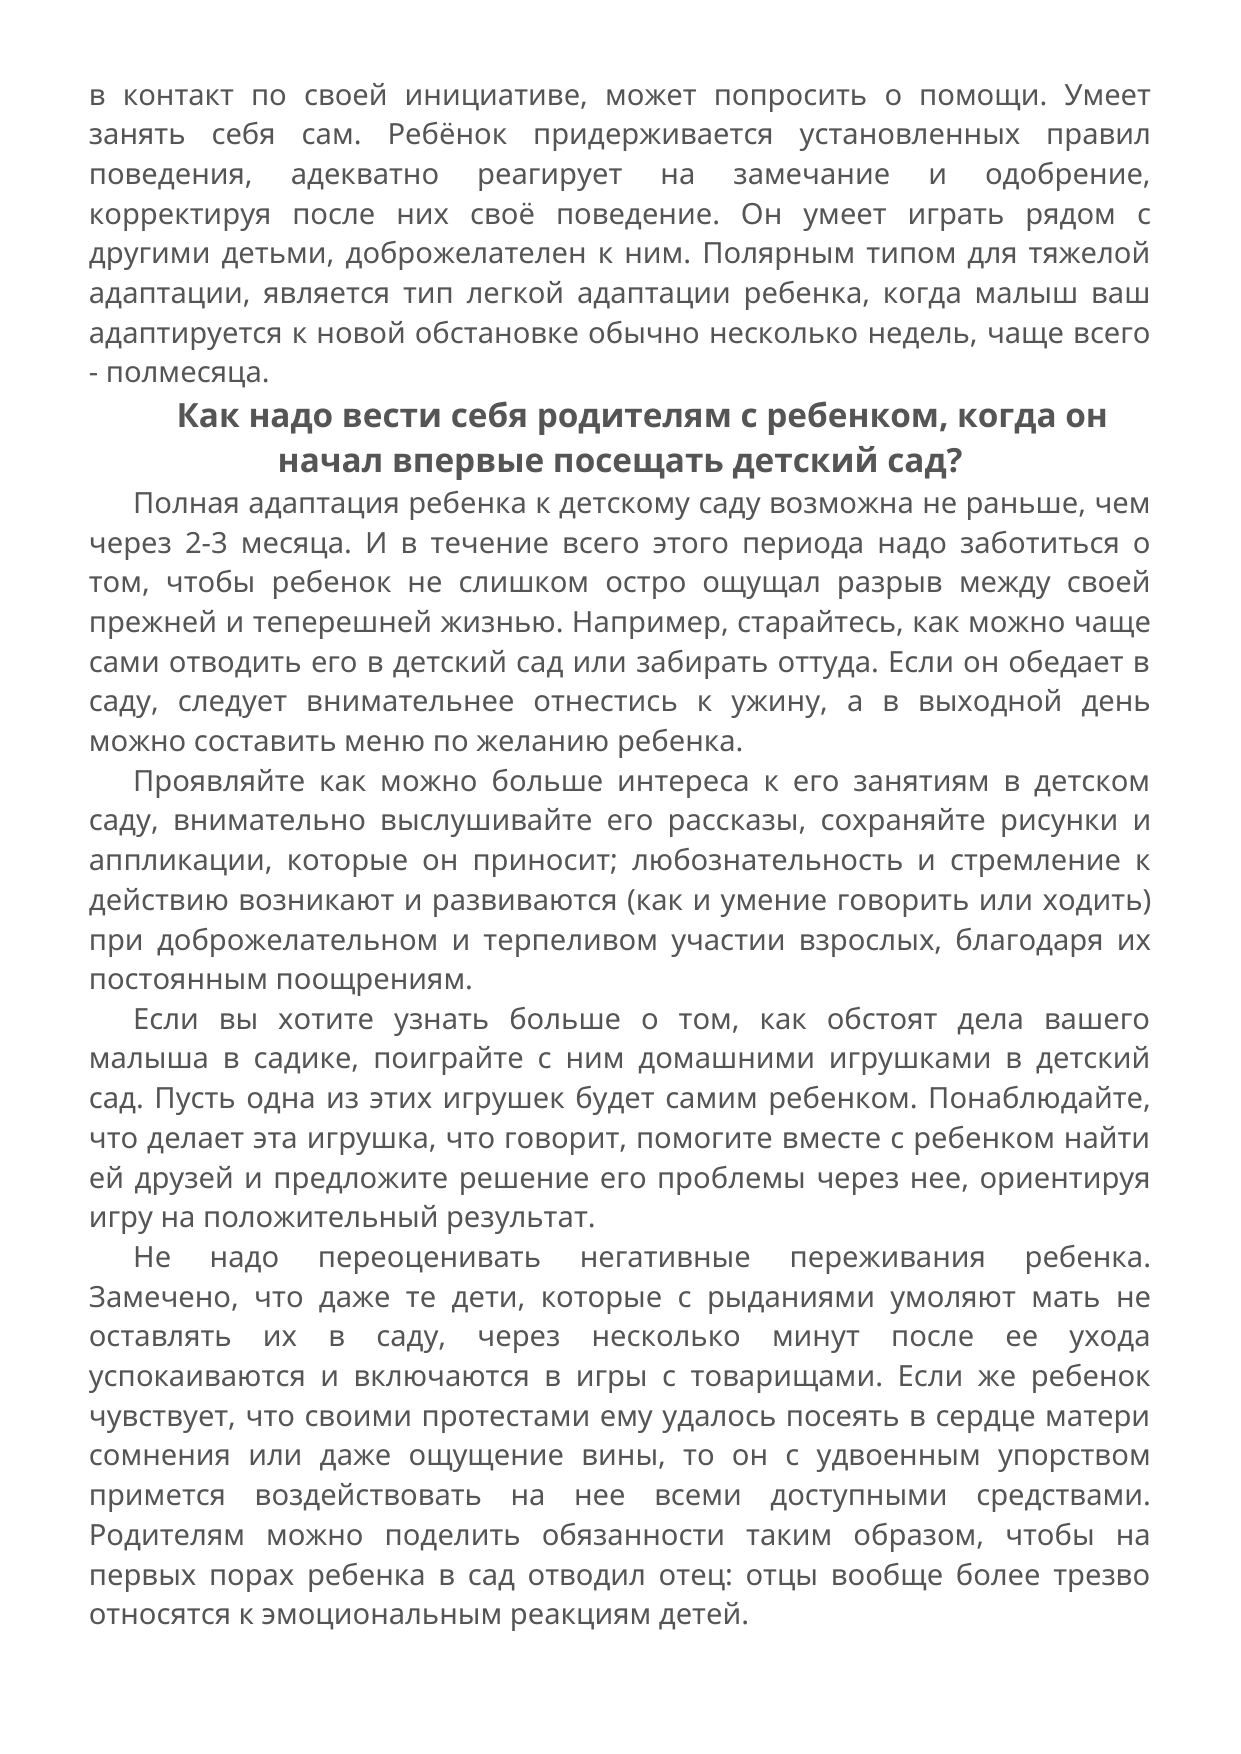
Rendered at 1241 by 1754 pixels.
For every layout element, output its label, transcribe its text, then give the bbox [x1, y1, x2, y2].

text Как надо вести себя родителям с ребенком, когда он начал впервые посещать детский сад? [89, 391, 1152, 482]
text Проявляйте как можно больше интереса к его занятиям в детском саду, внимательно выслушивайте его рассказы, сохраняйте рисунки и аппликации, которые он приносит; любознательность и стремление к действию возникают и развиваются (как и умение говорить или ходить) при доброжелательном и терпеливом участии взрослых, благодаря их постоянным поощрениям. [89, 760, 1152, 998]
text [89, 74, 1152, 391]
text Не надо переоценивать негативные переживания ребенка. Замечено, что даже те дети, которые с рыданиями умоляют мать не оставлять их в саду, через несколько минут после ее ухода успокаиваются и включаются в игры с товарищами. Если же ребенок чувствует, что своими протестами ему удалось посеять в сердце матери сомнения или даже ощущение вины, то он с удвоенным упорством примется воздействовать на нее всеми доступными средствами. Родителям можно поделить обязанности таким образом, чтобы на первых порах ребенка в сад отводил отец: отцы вообще более трезво относятся к эмоциональным реакциям детей. [89, 1236, 1152, 1633]
text Полная адаптация ребенка к детскому саду возможна не раньше, чем через 2-3 месяца. И в течение всего этого периода надо заботиться о том, чтобы ребенок не слишком остро ощущал разрыв между своей прежней и теперешней жизнью. Например, старайтесь, как можно чаще сами отводить его в детский сад или забирать оттуда. Если он обедает в саду, следует внимательнее отнестись к ужину, а в выходной день можно составить меню по желанию ребенка. [89, 482, 1152, 760]
text Если вы хотите узнать больше о том, как обстоят дела вашего малыша в садике, поиграйте с ним домашними игрушками в детский сад. Пусть одна из этих игрушек будет самим ребенком. Понаблюдайте, что делает эта игрушка, что говорит, помогите вместе с ребенком найти ей друзей и предложите решение его проблемы через нее, ориентируя игру на положительный результат. [89, 998, 1152, 1236]
